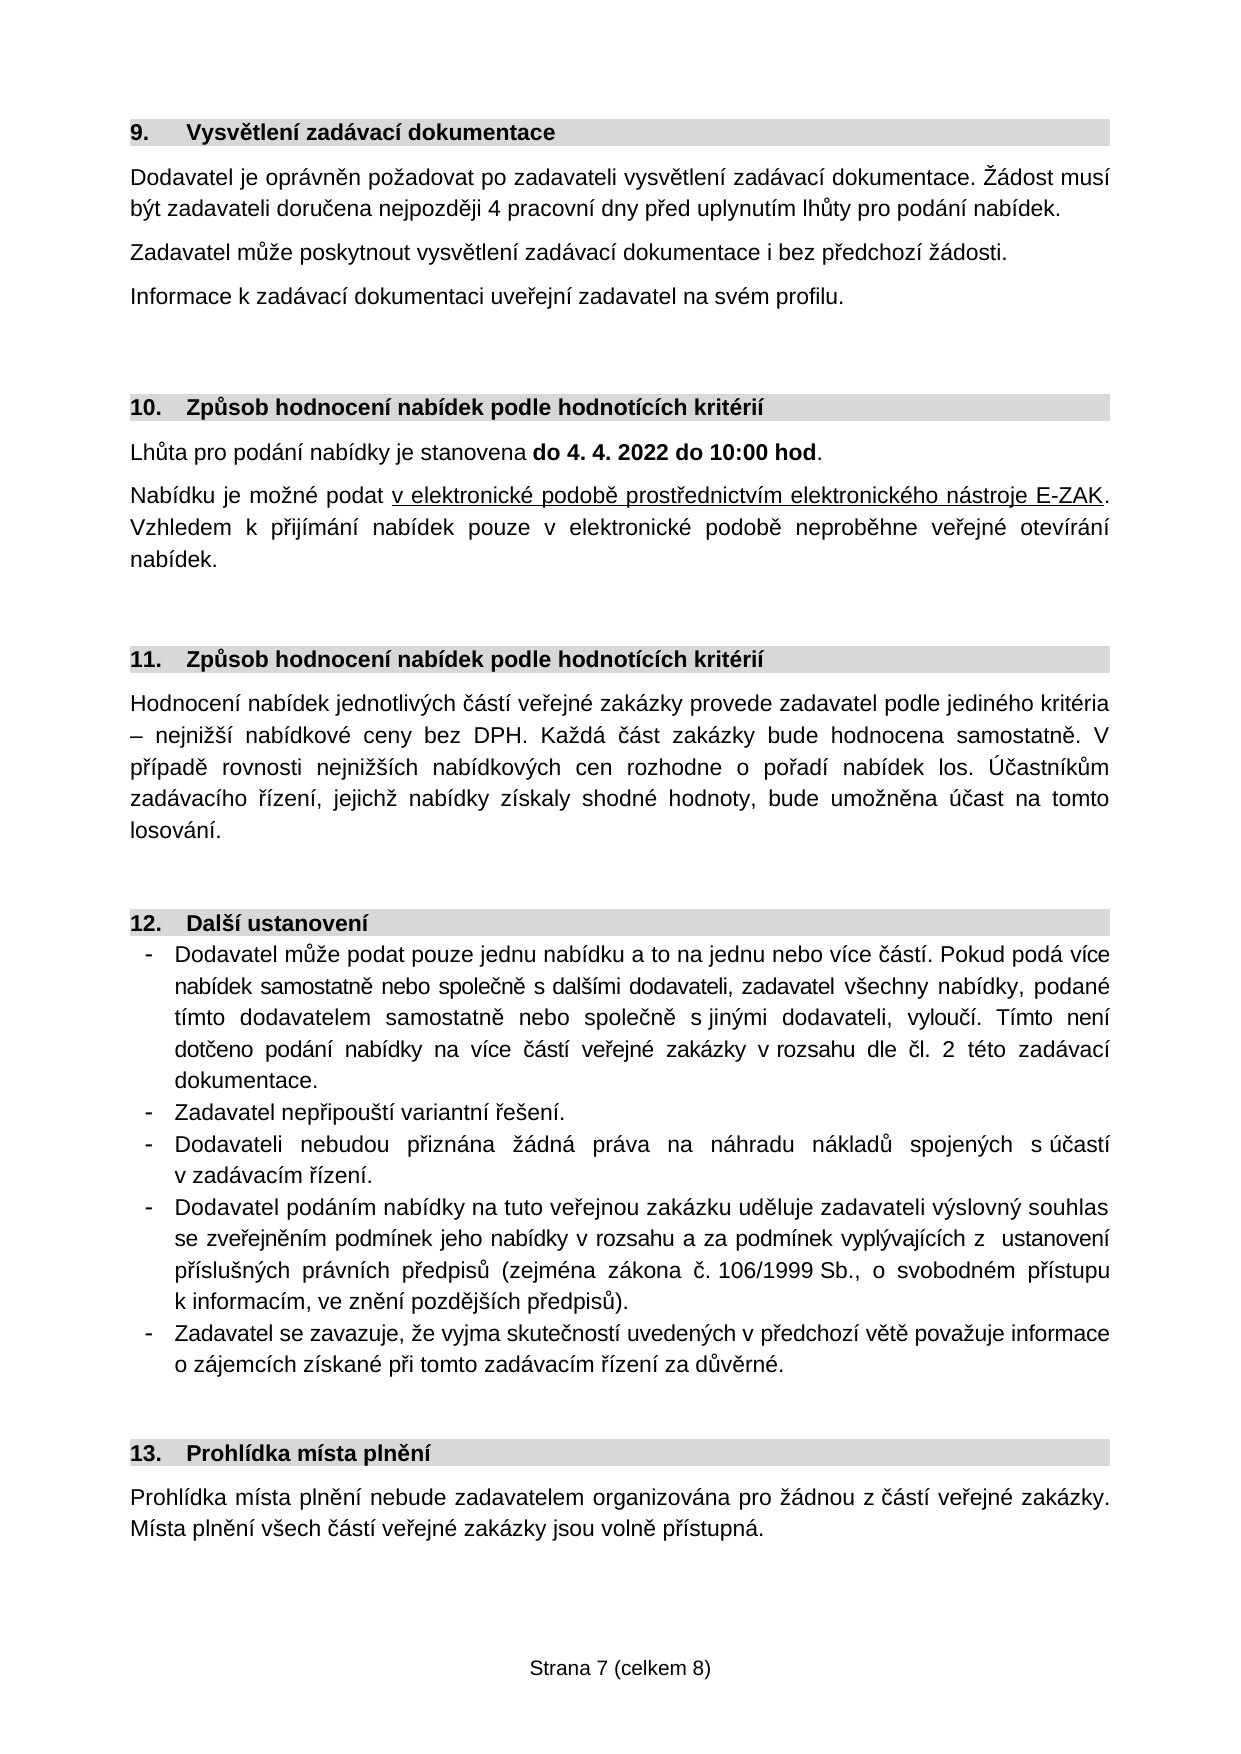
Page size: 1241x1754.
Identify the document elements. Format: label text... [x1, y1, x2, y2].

title Prohlídka místa plnění [130, 1439, 1110, 1466]
title Další ustanovení [130, 909, 1110, 936]
list Dodavatel podáním nabídky na tuto veřejnou zakázku uděluje zadavateli výslovný souhlas se zveřejněním podmínek jeho nabídky v rozsahu a za podmínek vyplývajících z ustanovení příslušných právních předpisů (zejména zákona č. 106/1999 Sb., o svobodném přístupu k informacím, ve znění pozdějších předpisů). [145, 1194, 1110, 1315]
list Zadavatel nepřipouští variantní řešení. [145, 1099, 1110, 1125]
title Lhůta pro podání nabídky je stanovena do 4. 4. 2022 do 10:00 hod. [130, 438, 1110, 465]
title Nabídku je možné podat v elektronické podobě prostřednictvím elektronického nástroje E-ZAK. Vzhledem k přijímání nabídek pouze v elektronické podobě neproběhne veřejné otevírání nabídek. [130, 482, 1110, 572]
list Dodavateli nebudou přiznána žádná práva na náhradu nákladů spojených s účastí v zadávacím řízení. [145, 1131, 1110, 1188]
title Způsob hodnocení nabídek podle hodnotících kritérií [130, 394, 1110, 421]
text Hodnocení nabídek jednotlivých částí veřejné zakázky provede zadavatel podle jediného kritéria – nejnižší nabídkové ceny bez DPH. Každá část zakázky bude hodnocena samostatně. V případě rovnosti nejnižších nabídkových cen rozhodne o pořadí nabídek los. Účastníkům zadávacího řízení, jejichž nabídky získaly shodné hodnoty, bude umožněna účast na tomto losování. [130, 690, 1110, 843]
text Zadavatel může poskytnout vysvětlení zadávací dokumentace i bez předchozí žádosti. [130, 239, 1110, 265]
text Informace k zadávací dokumentaci uveřejní zadavatel na svém profilu. [130, 283, 1110, 309]
title Způsob hodnocení nabídek podle hodnotících kritérií [130, 646, 1110, 673]
text Dodavatel je oprávněn požadovat po zadavateli vysvětlení zadávací dokumentace. Žádost musí být zadavateli doručena nejpozději 4 pracovní dny před uplynutím lhůty pro podání nabídek. [130, 163, 1110, 221]
list Dodavatel může podat pouze jednu nabídku a to na jednu nebo více částí. Pokud podá více nabídek samostatně nebo společně s dalšími dodavateli, zadavatel všechny nabídky, podané tímto dodavatelem samostatně nebo společně s jinými dodavateli, vyloučí. Tímto není dotčeno podání nabídky na více částí veřejné zakázky v rozsahu dle čl. 2 této zadávací dokumentace. [145, 941, 1110, 1094]
list Zadavatel se zavazuje, že vyjma skutečností uvedených v předchozí větě považuje informace o zájemcích získané při tomto zadávacím řízení za důvěrné. [145, 1320, 1110, 1378]
text Prohlídka místa plnění nebude zadavatelem organizována pro žádnou z částí veřejné zakázky. Místa plnění všech částí veřejné zakázky jsou volně přístupná. [130, 1484, 1110, 1542]
title Vysvětlení zadávací dokumentace [130, 119, 1110, 146]
